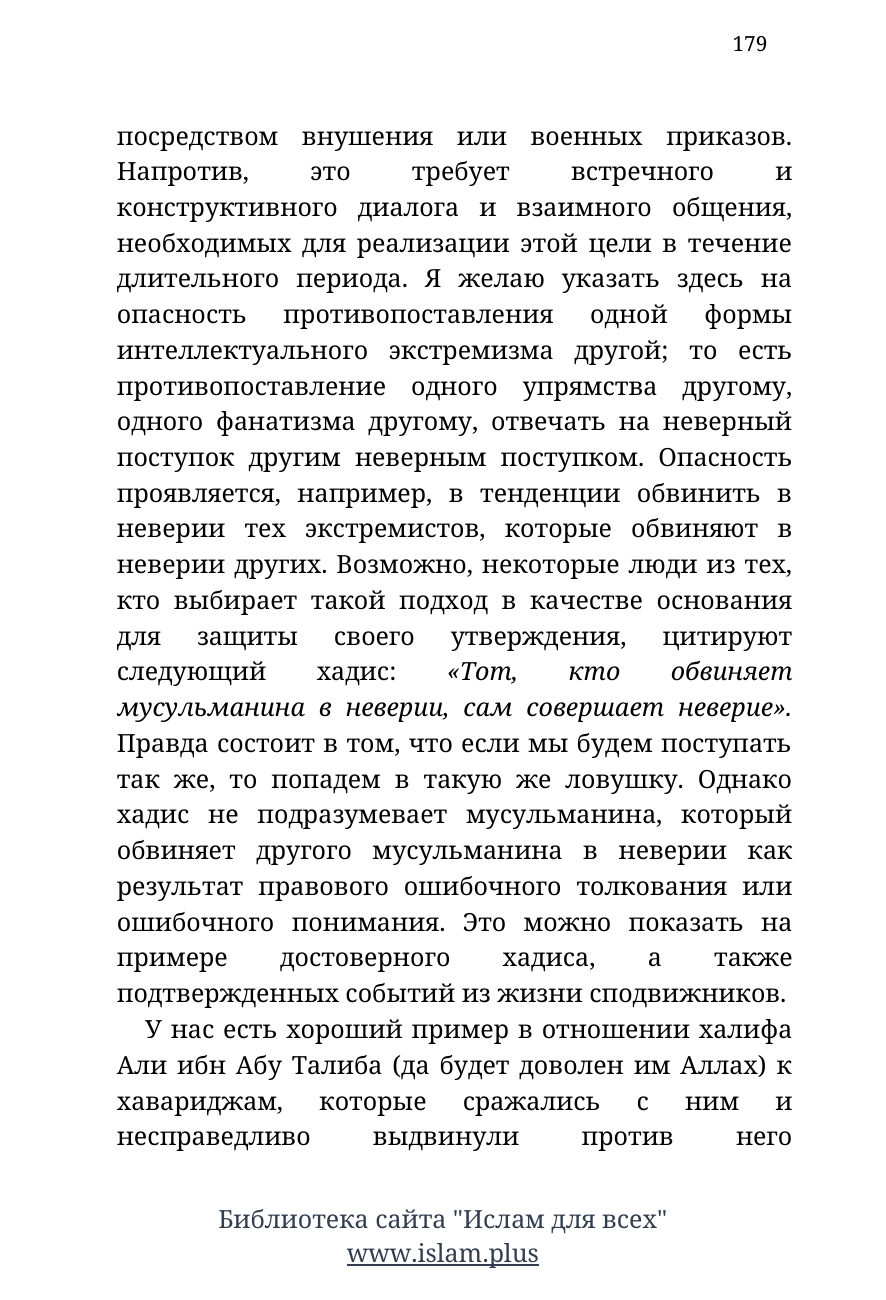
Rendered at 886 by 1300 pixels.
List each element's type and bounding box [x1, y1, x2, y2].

text [117, 1012, 793, 1153]
text [117, 118, 793, 1010]
